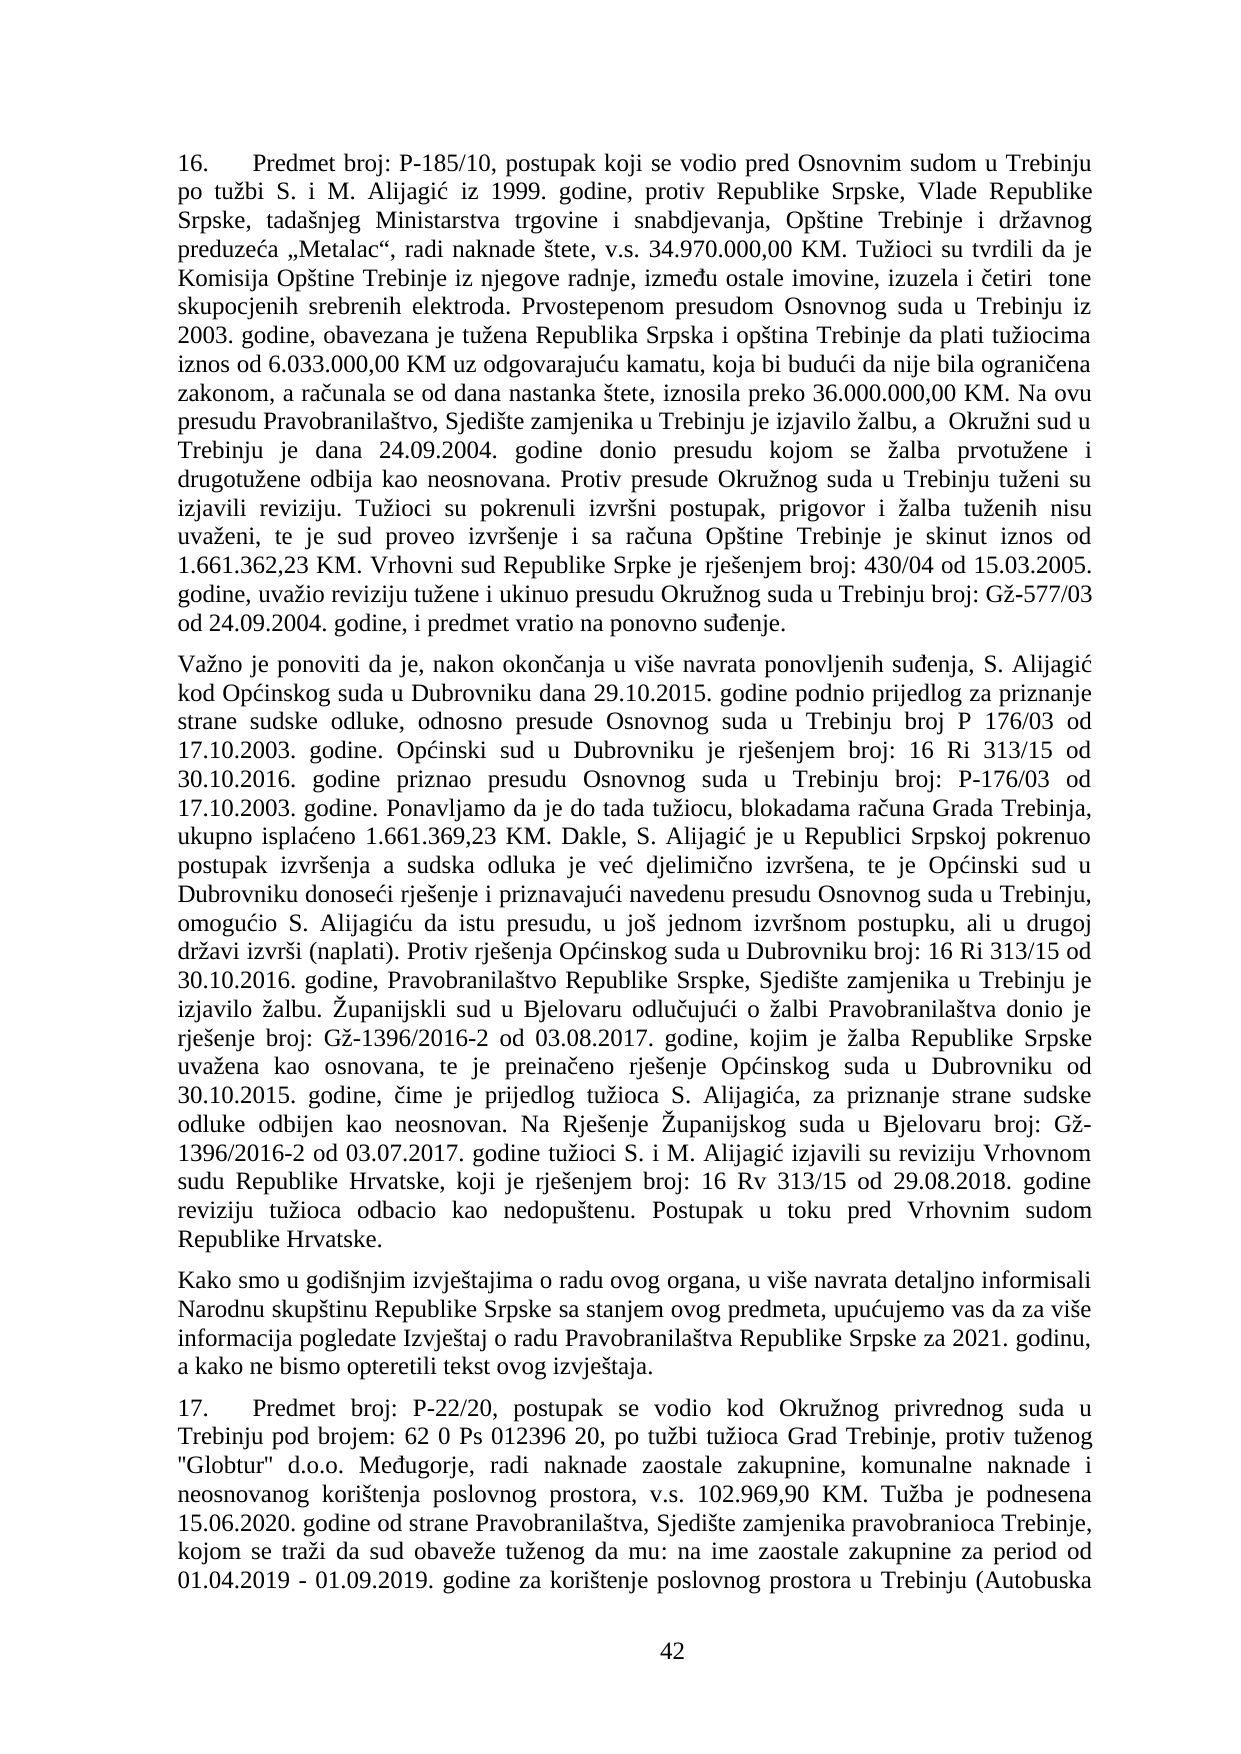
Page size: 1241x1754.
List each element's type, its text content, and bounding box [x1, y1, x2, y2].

list Važno je ponoviti da je, nakon okončanja u više navrata ponovljenih suđenja, S. Alijagić kod Općinskog suda u Dubrovniku dana 29.10.2015. godine podnio prijedlog za priznanje strane sudske odluke, odnosno presude Osnovnog suda u Trebinju broj P 176/03 od 17.10.2003. godine. Općinski sud u Dubrovniku je rješenjem broj: 16 Ri 313/15 od 30.10.2016. godine priznao presudu Osnovnog suda u Trebinju broj: P-176/03 od 17.10.2003. godine. Ponavljamo da je do tada tužiocu, blokadama računa Grada Trebinja, ukupno isplaćeno 1.661.369,23 KM. Dakle, S. Alijagić je u Republici Srpskoj pokrenuo postupak izvršenja a sudska odluka je već djelimično izvršena, te je Općinski sud u Dubrovniku donoseći rješenje i priznavajući navedenu presudu Osnovnog suda u Trebinju, omogućio S. Alijagiću da istu presudu, u još jednom izvršnom postupku, ali u drugoj državi izvrši (naplati). Protiv rješenja Općinskog suda u Dubrovniku broj: 16 Ri 313/15 od 30.10.2016. godine, Pravobranilaštvo Republike Srspke, Sjedište zamjenika u Trebinju je izjavilo žalbu. Županijskli sud u Bjelovaru odlučujući o žalbi Pravobranilaštva donio je rješenje broj: Gž-1396/2016-2 od 03.08.2017. godine, kojim je žalba Republike Srpske uvažena kao osnovana, te je preinačeno rješenje Općinskog suda u Dubrovniku od 30.10.2015. godine, čime je prijedlog tužioca S. Alijagića, za priznanje strane sudske odluke odbijen kao neosnovan. Na Rješenje Županijskog suda u Bjelovaru broj: Gž-1396/2016-2 od 03.07.2017. godine tužioci S. i M. Alijagić izjavili su reviziju Vrhovnom sudu Republike Hrvatske, koji je rješenjem broj: 16 Rv 313/15 od 29.08.2018. godine reviziju tužioca odbacio kao nedopuštenu. Postupak u toku pred Vrhovnim sudom Republike Hrvatske. [177, 649, 1092, 1253]
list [177, 1393, 1092, 1594]
list 16. Predmet broj: P-185/10, postupak koji se vodio pred Osnovnim sudom u Trebinju po tužbi S. i M. Alijagić iz 1999. godine, protiv Republike Srpske, Vlade Republike Srpske, tadašnjeg Ministarstva trgovine i snabdjevanja, Opštine Trebinje i državnog preduzeća „Metalac“, radi naknade štete, v.s. 34.970.000,00 KM. Tužioci su tvrdili da je Komisija Opštine Trebinje iz njegove radnje, između ostale imovine, izuzela i četiri tone skupocjenih srebrenih elektroda. Prvostepenom presudom Osnovnog suda u Trebinju iz 2003. godine, obavezana je tužena Republika Srpska i opština Trebinje da plati tužiocima iznos od 6.033.000,00 KM uz odgovarajuću kamatu, koja bi budući da nije bila ograničena zakonom, a računala se od dana nastanka štete, iznosila preko 36.000.000,00 KM. Na ovu presudu Pravobranilaštvo, Sjedište zamjenika u Trebinju je izjavilo žalbu, a Okružni sud u Trebinju je dana 24.09.2004. godine donio presudu kojom se žalba prvotužene i drugotužene odbija kao neosnovana. Protiv presude Okružnog suda u Trebinju tuženi su izjavili reviziju. Tužioci su pokrenuli izvršni postupak, prigovor i žalba tuženih nisu uvaženi, te je sud proveo izvršenje i sa računa Opštine Trebinje je skinut iznos od 1.661.362,23 KM. Vrhovni sud Republike Srpke je rješenjem broj: 430/04 od 15.03.2005. godine, uvažio reviziju tužene i ukinuo presudu Okružnog suda u Trebinju broj: Gž-577/03 od 24.09.2004. godine, i predmet vratio na ponovno suđenje. [177, 148, 1092, 636]
list Kako smo u godišnjim izvještajima o radu ovog organa, u više navrata detaljno informisali Narodnu skupštinu Republike Srpske sa stanjem ovog predmeta, upućujemo vas da za više informacija pogledate Izvještaj o radu Pravobranilaštva Republike Srpske za 2021. godinu, a kako ne bismo opteretili tekst ovog izvještaja. [177, 1265, 1092, 1380]
